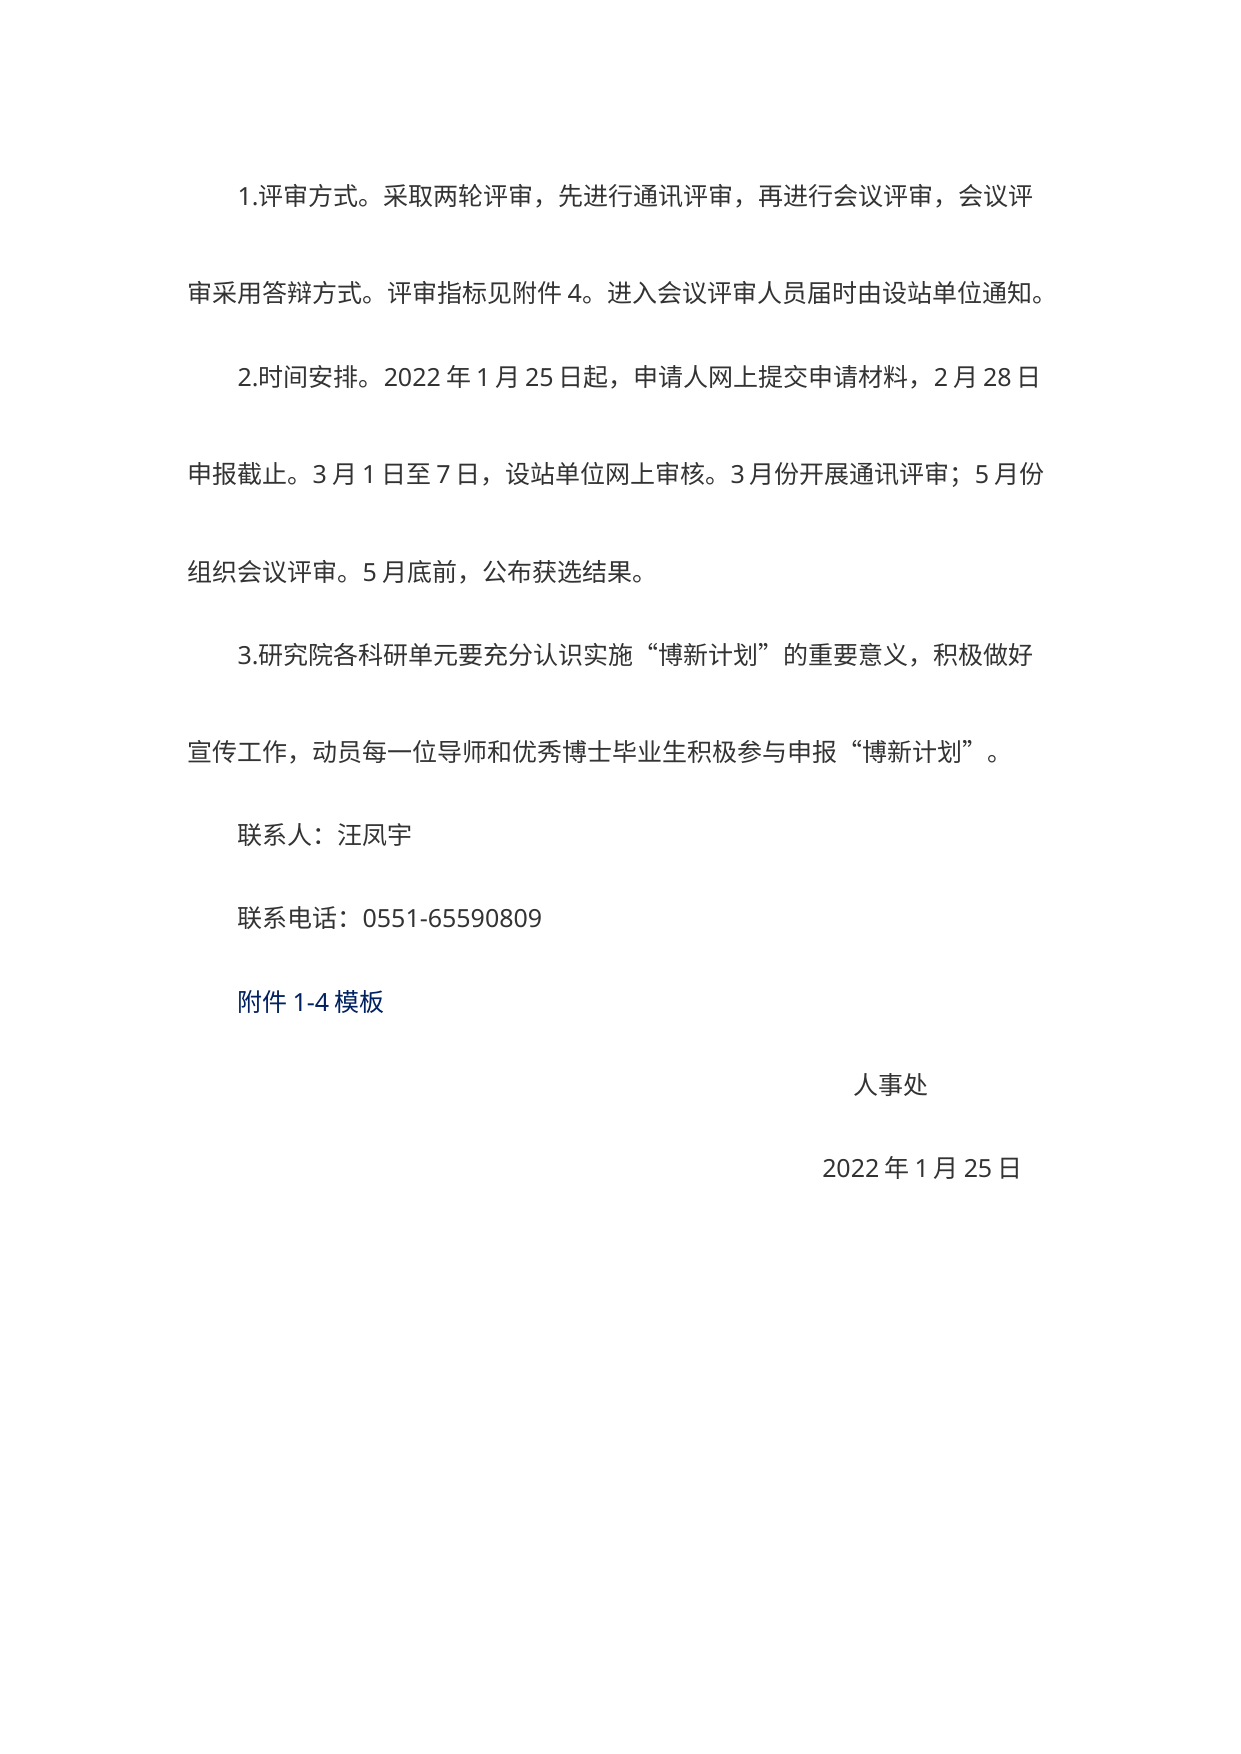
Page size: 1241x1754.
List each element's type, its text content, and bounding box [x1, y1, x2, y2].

text 2.时间安排。2022年1月25日起，申请人网上提交申请材料，2月28日申报截止。3月1日至7日，设站单位网上审核。3月份开展通讯评审；5月份组织会议评审。5月底前，公布获选结果。 [187, 343, 1053, 603]
text 1.评审方式。采取两轮评审，先进行通讯评审，再进行会议评审，会议评审采用答辩方式。评审指标见附件4。进入会议评审人员届时由设站单位通知。 [187, 162, 1053, 324]
text 3.研究院各科研单元要充分认识实施“博新计划”的重要意义，积极做好宣传工作，动员每一位导师和优秀博士毕业生积极参与申报“博新计划”。 [187, 621, 1053, 783]
text 人事处 [187, 1051, 928, 1116]
text 联系人：汪凤宇 [187, 801, 1053, 866]
text 附件1-4模板 [187, 968, 1053, 1033]
text 联系电话：0551-65590809 [187, 884, 1053, 949]
text 2022年1月25日 [187, 1134, 1028, 1199]
